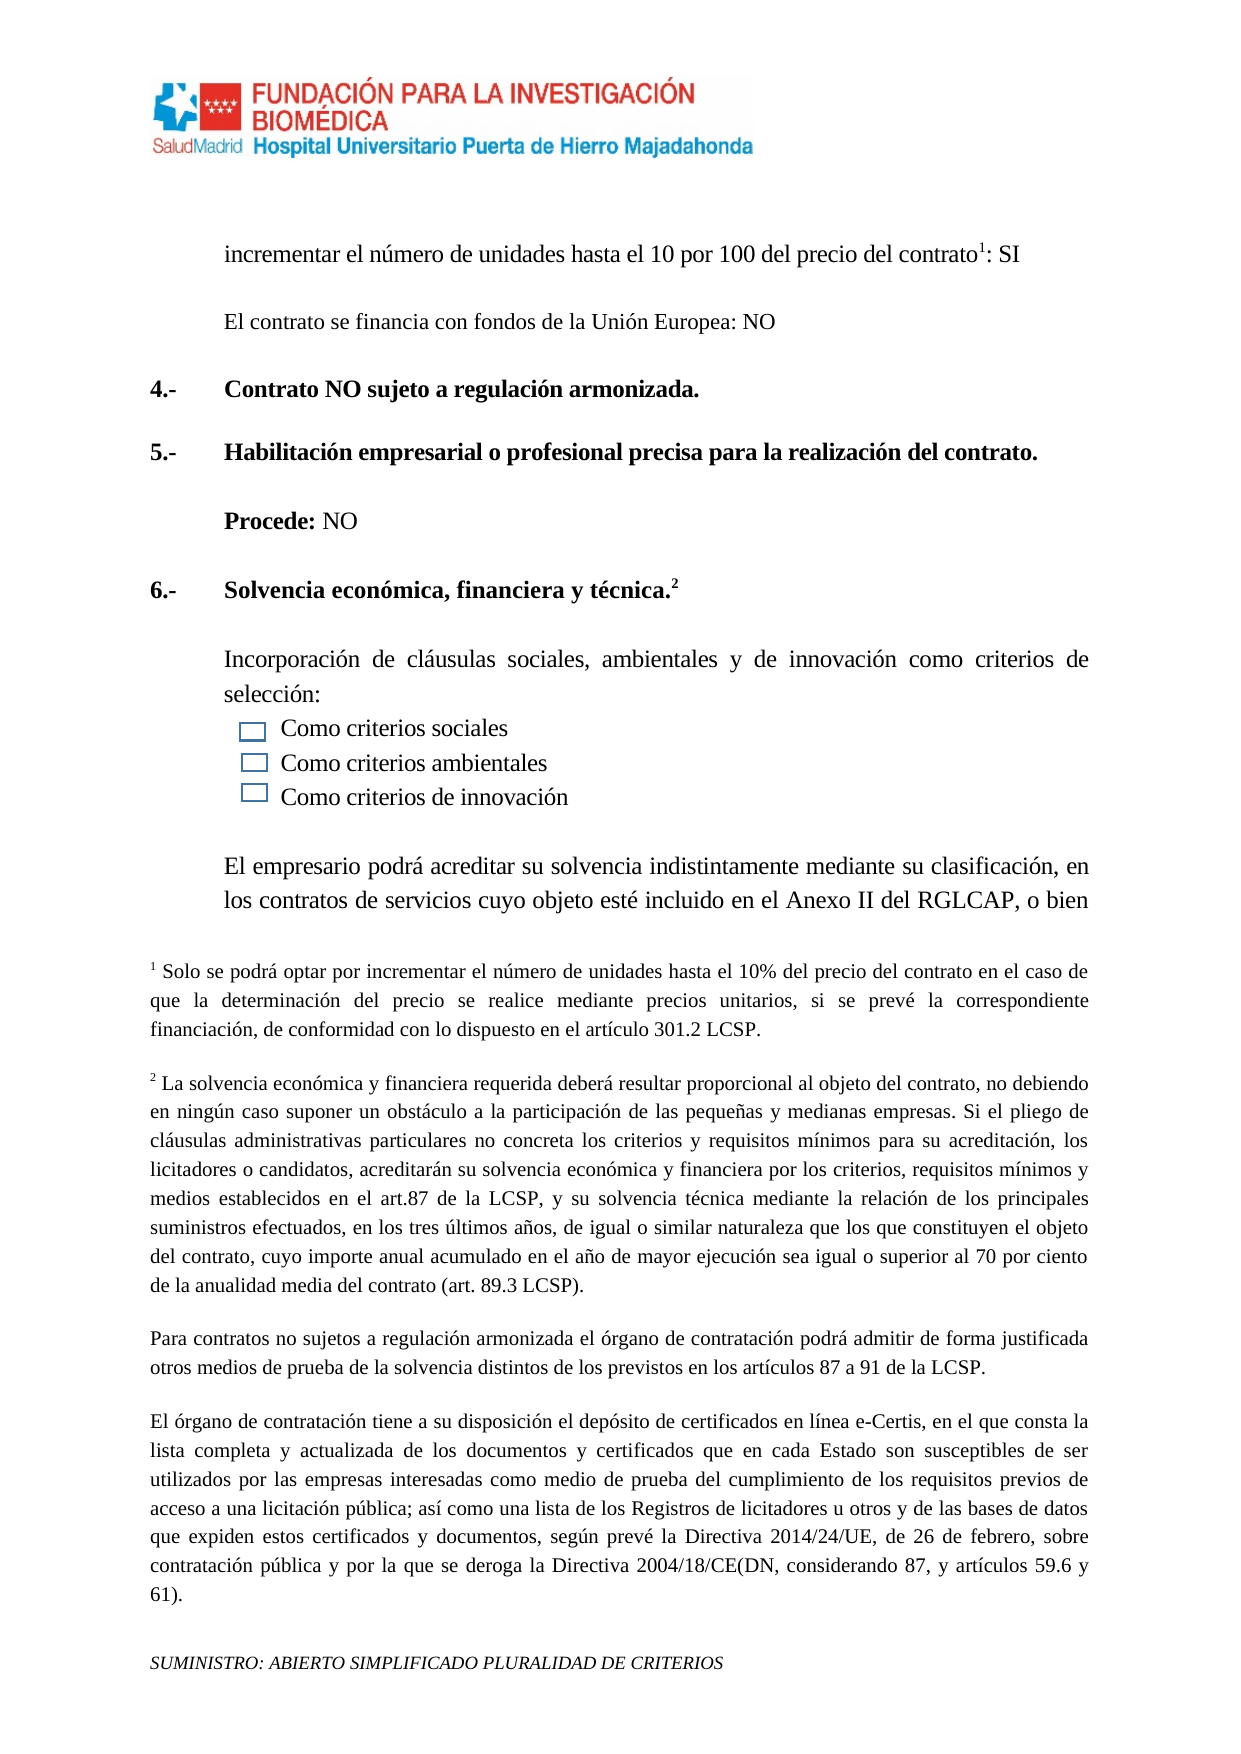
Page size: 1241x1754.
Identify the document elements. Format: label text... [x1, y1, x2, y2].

text El empresario podrá acreditar su solvencia indistintamente mediante su clasificación, en los contratos de servicios cuyo objeto esté incluido en el Anexo II del RGLCAP, o bien acreditando el cumplimiento de los siguientes requisitos específicos de solvencia: [167, 851, 1090, 914]
text Como criterios ambientales [224, 748, 1090, 776]
text Como criterios sociales [224, 713, 1090, 742]
text Procede: NO [207, 506, 1090, 535]
text 5.- Habilitación empresarial o profesional precisa para la realización del contrato. [150, 437, 1090, 466]
text 4.- Contrato NO sujeto a regulación armonizada. [150, 374, 1090, 403]
text 6.- Solvencia económica, financiera y técnica. [150, 575, 1090, 604]
text Incorporación de cláusulas sociales, ambientales y de innovación como criterios de selección: [224, 644, 1090, 707]
text Como criterios de innovación [224, 782, 1090, 811]
picture [150, 75, 755, 161]
text El contrato se financia con fondos de la Unión Europea: NO [150, 308, 1090, 334]
